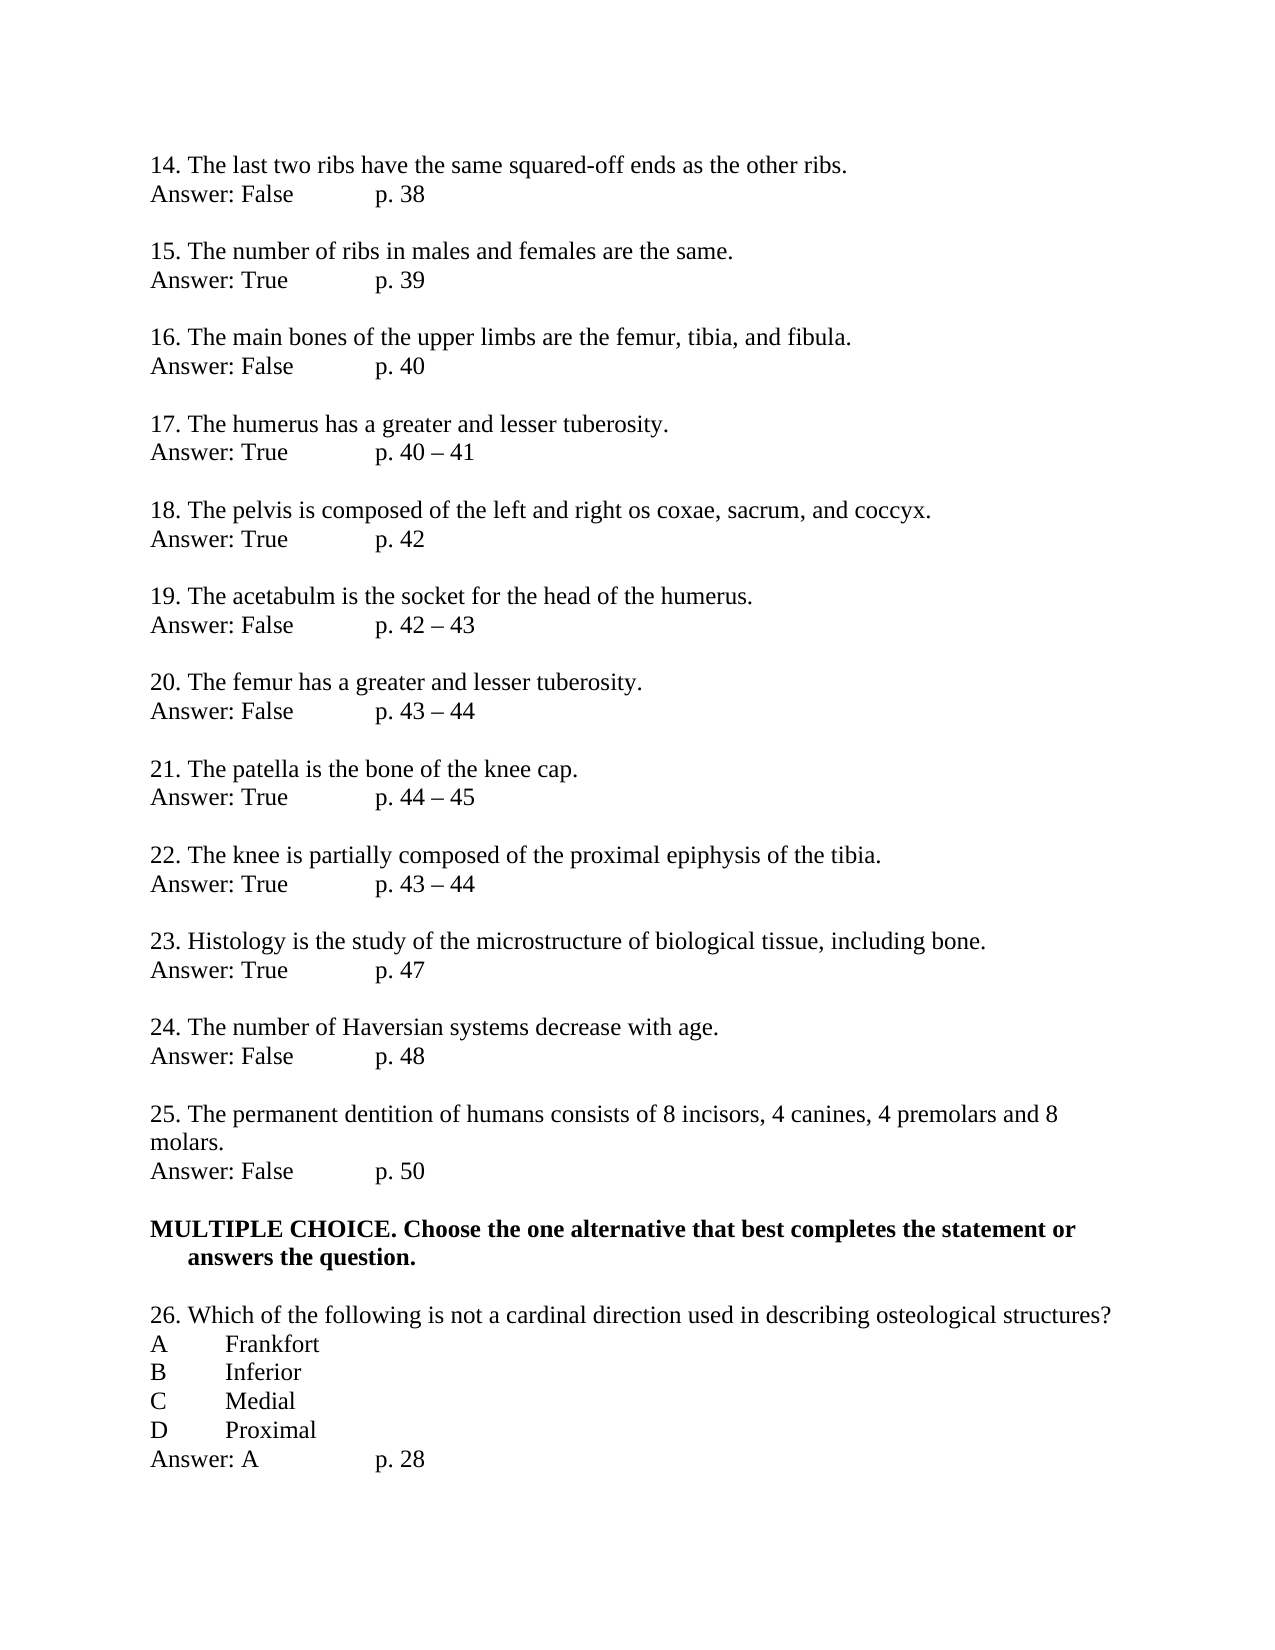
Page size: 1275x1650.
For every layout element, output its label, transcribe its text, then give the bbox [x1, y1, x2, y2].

text 18. The pelvis is composed of the left and right os coxae, sacrum, and coccyx. [150, 495, 1125, 524]
text Answer: True p. 47 [150, 955, 1125, 984]
text Answer: A p. 28 [150, 1444, 1125, 1472]
text B Inferior [150, 1357, 1125, 1386]
text A Frankfort [150, 1329, 1125, 1357]
text 14. The last two ribs have the same squared-off ends as the other ribs. [150, 150, 1125, 179]
text 24. The number of Haversian systems decrease with age. [150, 1012, 1125, 1041]
text 16. The main bones of the upper limbs are the femur, tibia, and fibula. [150, 322, 1125, 351]
text 20. The femur has a greater and lesser tuberosity. [150, 667, 1125, 696]
text Answer: False p. 48 [150, 1041, 1125, 1070]
text Answer: False p. 42 – 43 [150, 610, 1125, 639]
text 25. The permanent dentition of humans consists of 8 incisors, 4 canines, 4 premolars and 8 molars. [150, 1099, 1125, 1156]
text Answer: False p. 43 – 44 [150, 696, 1125, 725]
text Answer: True p. 42 [150, 524, 1125, 552]
text 19. The acetabulm is the socket for the head of the humerus. [150, 581, 1125, 610]
text 23. Histology is the study of the microstructure of biological tissue, including bone. [150, 926, 1125, 955]
text C Medial [150, 1386, 1125, 1415]
text Answer: True p. 43 – 44 [150, 869, 1125, 897]
text 26. Which of the following is not a cardinal direction used in describing osteological structures? [150, 1300, 1125, 1329]
text MULTIPLE CHOICE. Choose the one alternative that best completes the statement or answers the question. [150, 1214, 1125, 1271]
text D Proximal [150, 1415, 1125, 1444]
text Answer: True p. 44 – 45 [150, 782, 1125, 811]
text Answer: False p. 40 [150, 351, 1125, 380]
text 15. The number of ribs in males and females are the same. [150, 236, 1125, 265]
text Answer: False p. 50 [150, 1156, 1125, 1185]
text Answer: True p. 39 [150, 265, 1125, 294]
text 22. The knee is partially composed of the proximal epiphysis of the tibia. [150, 840, 1125, 869]
text 17. The humerus has a greater and lesser tuberosity. [150, 409, 1125, 437]
text 21. The patella is the bone of the knee cap. [150, 754, 1125, 782]
text Answer: False p. 38 [150, 179, 1125, 207]
text Answer: True p. 40 – 41 [150, 437, 1125, 466]
